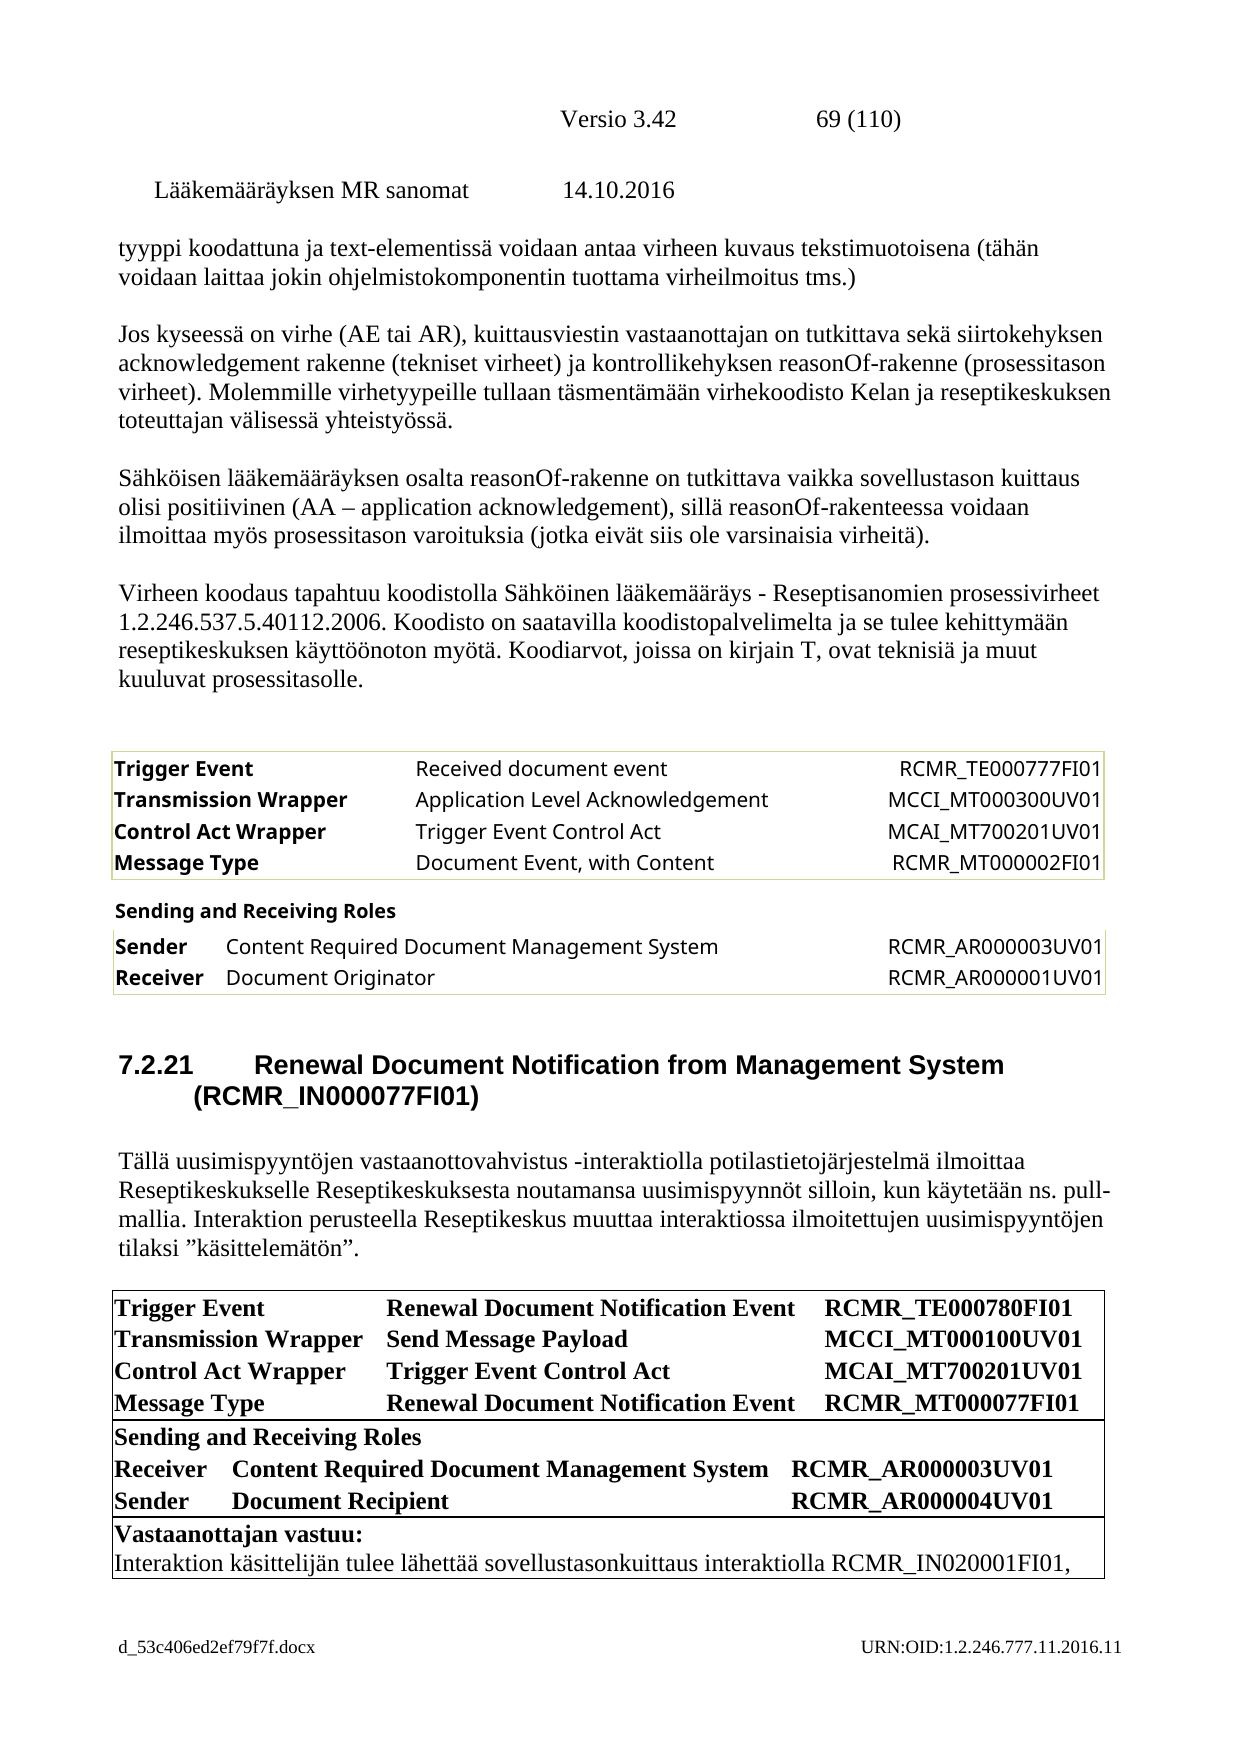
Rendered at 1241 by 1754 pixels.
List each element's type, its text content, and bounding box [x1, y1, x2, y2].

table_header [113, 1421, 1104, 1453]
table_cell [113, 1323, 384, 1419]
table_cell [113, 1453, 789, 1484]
text Jos kyseessä on virhe (AE tai AR), kuittausviestin vastaanottajan on tutkittava sekä siirtokehyksen acknowledgement rakenne (tekniset virheet) ja kontrollikehyksen reasonOf-rakenne (prosessitason virheet). Molemmille virhetyypeille tullaan täsmentämään virhekoodisto Kelan ja reseptikeskuksen toteuttajan välisessä yhteistyössä. [118, 319, 1122, 434]
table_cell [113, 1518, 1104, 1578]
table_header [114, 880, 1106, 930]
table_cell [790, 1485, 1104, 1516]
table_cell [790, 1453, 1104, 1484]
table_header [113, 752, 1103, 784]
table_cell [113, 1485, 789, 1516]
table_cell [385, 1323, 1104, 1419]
subtitle Renewal Document Notification from Management System (RCMR_IN000077FI01) [118, 1049, 1122, 1111]
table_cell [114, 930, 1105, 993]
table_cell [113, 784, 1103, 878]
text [118, 233, 1122, 291]
text Tällä uusimispyyntöjen vastaanottovahvistus -interaktiolla potilastietojärjestelmä ilmoittaa Reseptikeskukselle Reseptikeskuksesta noutamansa uusimispyynnöt silloin, kun käytetään ns. pull-mallia. Interaktion perusteella Reseptikeskus muuttaa interaktiossa ilmoitettujen uusimispyyntöjen tilaksi ”käsittelemätön”. [118, 1146, 1122, 1261]
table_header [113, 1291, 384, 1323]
text Virheen koodaus tapahtuu koodistolla Sähköinen lääkemääräys - Reseptisanomien prosessivirheet 1.2.246.537.5.40112.2006. Koodisto on saatavilla koodistopalvelimelta ja se tulee kehittymään reseptikeskuksen käyttöönoton myötä. Koodiarvot, joissa on kirjain T, ovat teknisiä ja muut kuuluvat prosessitasolle. [118, 578, 1122, 693]
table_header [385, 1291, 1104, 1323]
text Sähköisen lääkemääräyksen osalta reasonOf-rakenne on tutkittava vaikka sovellustason kuittaus olisi positiivinen (AA – application acknowledgement), sillä reasonOf-rakenteessa voidaan ilmoittaa myös prosessitason varoituksia (jotka eivät siis ole varsinaisia virheitä). [118, 463, 1122, 549]
